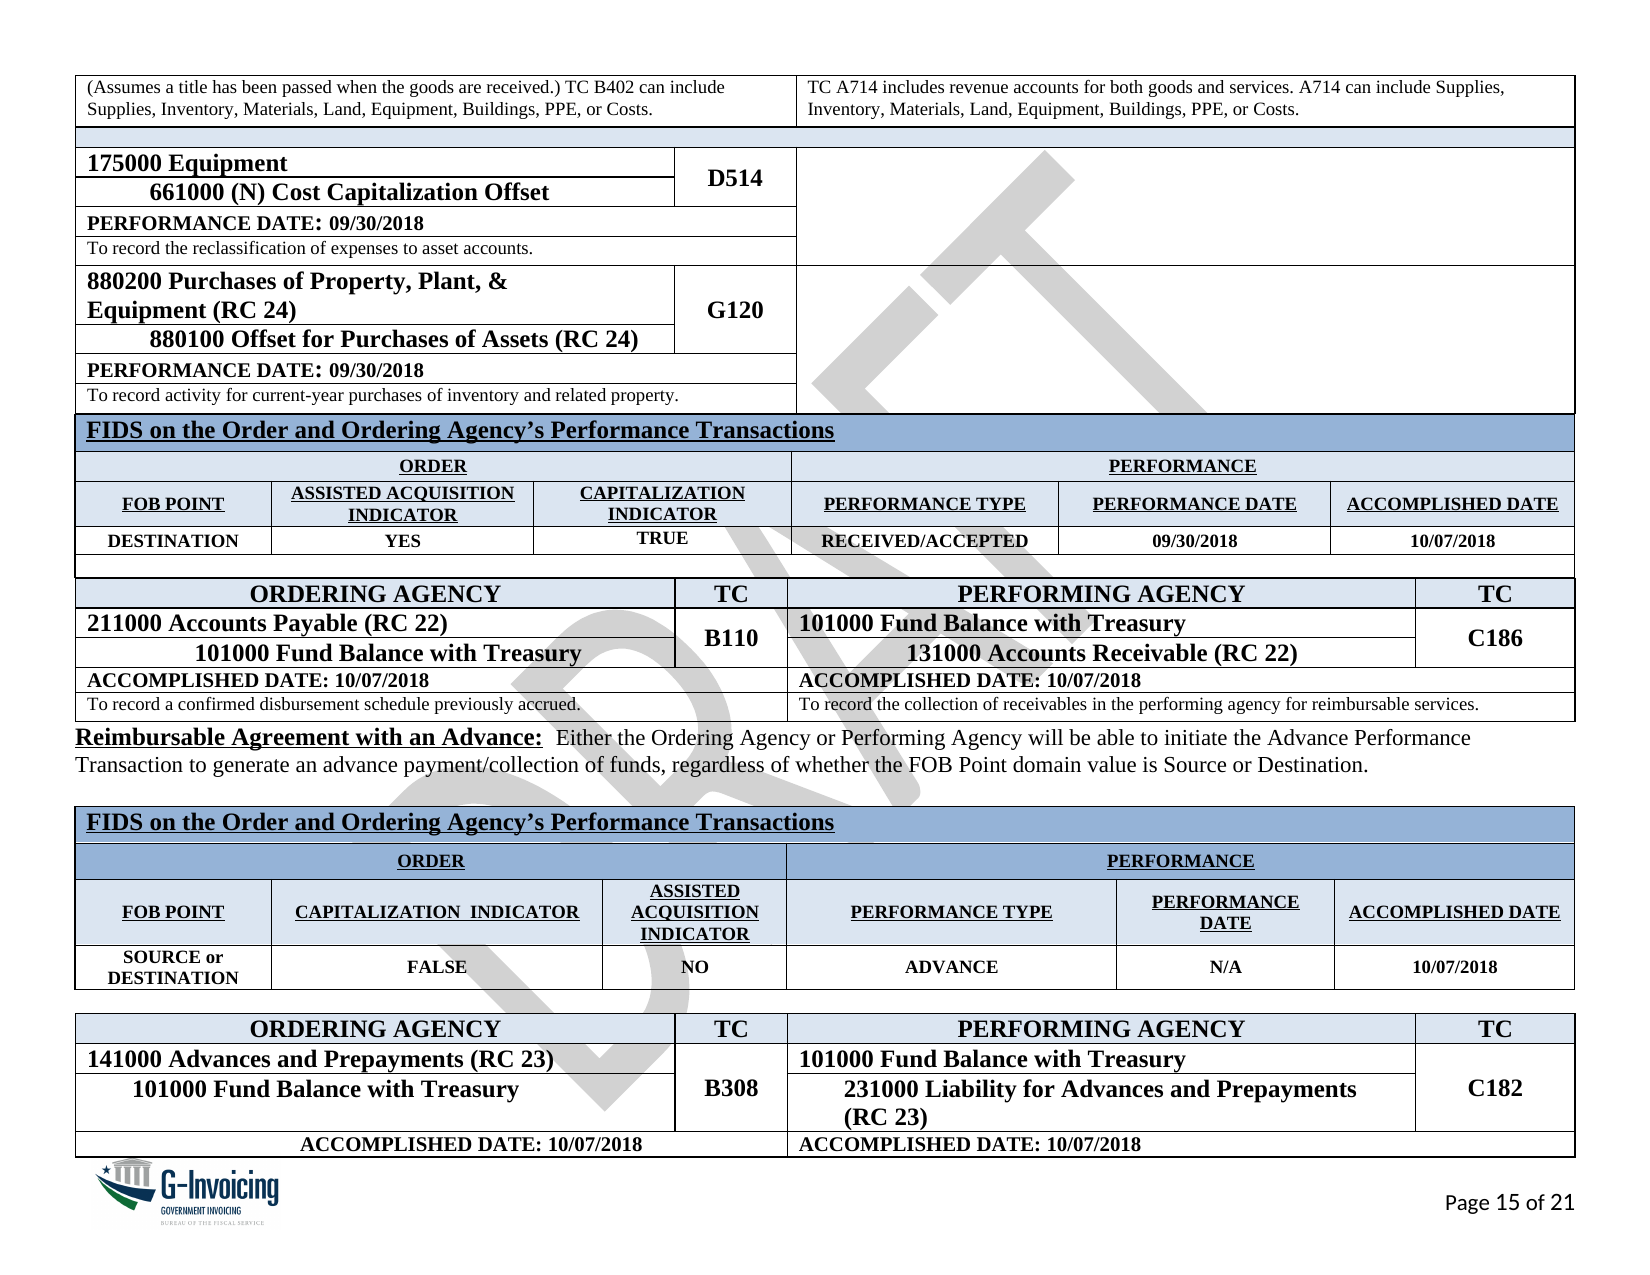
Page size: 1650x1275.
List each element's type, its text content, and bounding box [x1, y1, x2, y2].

table_cell PERFORMANCE DATE: 09/30/2018 [76, 207, 796, 236]
table_cell PERFORMANCE [787, 844, 1574, 879]
table_cell 101000 Fund Balance with Treasury [788, 1044, 1415, 1073]
table_cell (Assumes a title has been passed when the goods are received.) TC B402 can include Supplies, Inventory, Materials, Land, Equipment, Buildings, PPE, or Costs. [76, 76, 796, 126]
table_cell ACCOMPLISHED DATE [1335, 880, 1574, 944]
table_header FIDS on the Order and Ordering Agency’s Performance Transactions [76, 807, 1574, 842]
table_cell G120 [675, 266, 796, 353]
table_cell ORDER [76, 452, 791, 481]
table_cell RECEIVED/ACCEPTED [792, 527, 1058, 554]
table_cell 10/07/2018 [1335, 946, 1574, 989]
table_cell 131000 Accounts Receivable (RC 22) [788, 638, 1415, 667]
table_cell 101000 Fund Balance with Treasury [76, 638, 674, 667]
table_header ORDERING AGENCY [76, 579, 674, 607]
table_header TC [676, 1014, 787, 1043]
table_cell CAPITALIZATION INDICATOR [272, 880, 602, 944]
table_cell FALSE [272, 946, 602, 989]
table_cell YES [272, 527, 533, 554]
table_cell TRUE [534, 527, 791, 554]
table_cell To record the reclassification of expenses to asset accounts. [76, 237, 796, 265]
table_cell PERFORMANCE DATE: 09/30/2018 [76, 354, 796, 383]
table_cell PERFORMANCE [792, 452, 1574, 481]
table_cell ORDER [76, 844, 786, 879]
table_cell B110 [676, 609, 787, 667]
table_cell [76, 555, 1574, 577]
table_cell 880100 Offset for Purchases of Assets (RC 24) [76, 325, 674, 353]
table_cell To record the collection of receivables in the performing agency for reimbursable services. [788, 693, 1574, 721]
picture [90, 1158, 282, 1230]
table_cell To record a confirmed disbursement schedule previously accrued. [76, 693, 787, 721]
table_header ORDERING AGENCY [76, 1014, 674, 1043]
table_cell 231000 Liability for Advances and Prepayments (RC 23) [788, 1074, 1415, 1131]
table_cell FOB POINT [76, 880, 271, 944]
table_cell 101000 Fund Balance with Treasury [76, 1074, 674, 1131]
table_cell [76, 128, 1574, 147]
table_cell [797, 266, 1574, 413]
table_cell B308 [676, 1044, 787, 1131]
table_cell 211000 Accounts Payable (RC 22) [76, 609, 674, 637]
table_cell ADVANCE [787, 946, 1116, 989]
table_cell C182 [1416, 1044, 1574, 1131]
table_header PERFORMING AGENCY [788, 579, 1415, 607]
table_cell SOURCE or DESTINATION [76, 946, 271, 989]
table_header TC [1416, 1014, 1574, 1043]
table_cell PERFORMANCE DATE [1059, 482, 1330, 526]
table_cell ASSISTED ACQUISITION INDICATOR [603, 880, 786, 944]
table_header PERFORMING AGENCY [788, 1014, 1415, 1043]
table_cell ASSISTED ACQUISITION INDICATOR [272, 482, 533, 526]
table_cell PERFORMANCE TYPE [787, 880, 1116, 944]
table_cell 09/30/2018 [1059, 527, 1330, 554]
table_cell PERFORMANCE DATE [1117, 880, 1334, 944]
table_cell N/A [1117, 946, 1334, 989]
table_header TC [676, 579, 787, 607]
table_cell PERFORMANCE TYPE [792, 482, 1058, 526]
table_cell ACCOMPLISHED DATE [1331, 482, 1574, 526]
table_header TC [1416, 579, 1574, 607]
table_cell DESTINATION [76, 527, 271, 554]
table_cell To record activity for current-year purchases of inventory and related property. [76, 384, 796, 413]
table_cell 661000 (N) Cost Capitalization Offset [76, 178, 674, 206]
table_cell NO [603, 946, 786, 989]
table_cell TC A714 includes revenue accounts for both goods and services. A714 can include Supplies, Inventory, Materials, Land, Equipment, Buildings, PPE, or Costs. [797, 76, 1574, 126]
table_cell 101000 Fund Balance with Treasury [788, 609, 1415, 637]
table_cell ACCOMPLISHED DATE: 10/07/2018 [76, 1132, 787, 1156]
table_cell C186 [1416, 609, 1574, 667]
table_cell 141000 Advances and Prepayments (RC 23) [76, 1044, 674, 1073]
table_cell 880200 Purchases of Property, Plant, & Equipment (RC 24) [76, 266, 674, 323]
text Reimbursable Agreement with an Advance: Either the Ordering Agency or Performing Agency will be able to initiate the Advance Performance Transaction to generate an advance payment/collection of funds, regardless of whether the FOB Point domain value is Source or Destination. [75, 722, 1575, 777]
table_cell 10/07/2018 [1331, 527, 1574, 554]
table_cell ACCOMPLISHED DATE: 10/07/2018 [788, 1132, 1574, 1156]
table_cell 175000 Equipment [76, 148, 674, 176]
table_cell D514 [675, 148, 796, 206]
table_cell ACCOMPLISHED DATE: 10/07/2018 [76, 668, 787, 692]
table_cell CAPITALIZATION INDICATOR [534, 482, 791, 526]
table_cell ACCOMPLISHED DATE: 10/07/2018 [788, 668, 1574, 692]
table_cell [797, 148, 1574, 265]
table_cell FOB POINT [76, 482, 271, 526]
table_header FIDS on the Order and Ordering Agency’s Performance Transactions [76, 415, 1574, 451]
